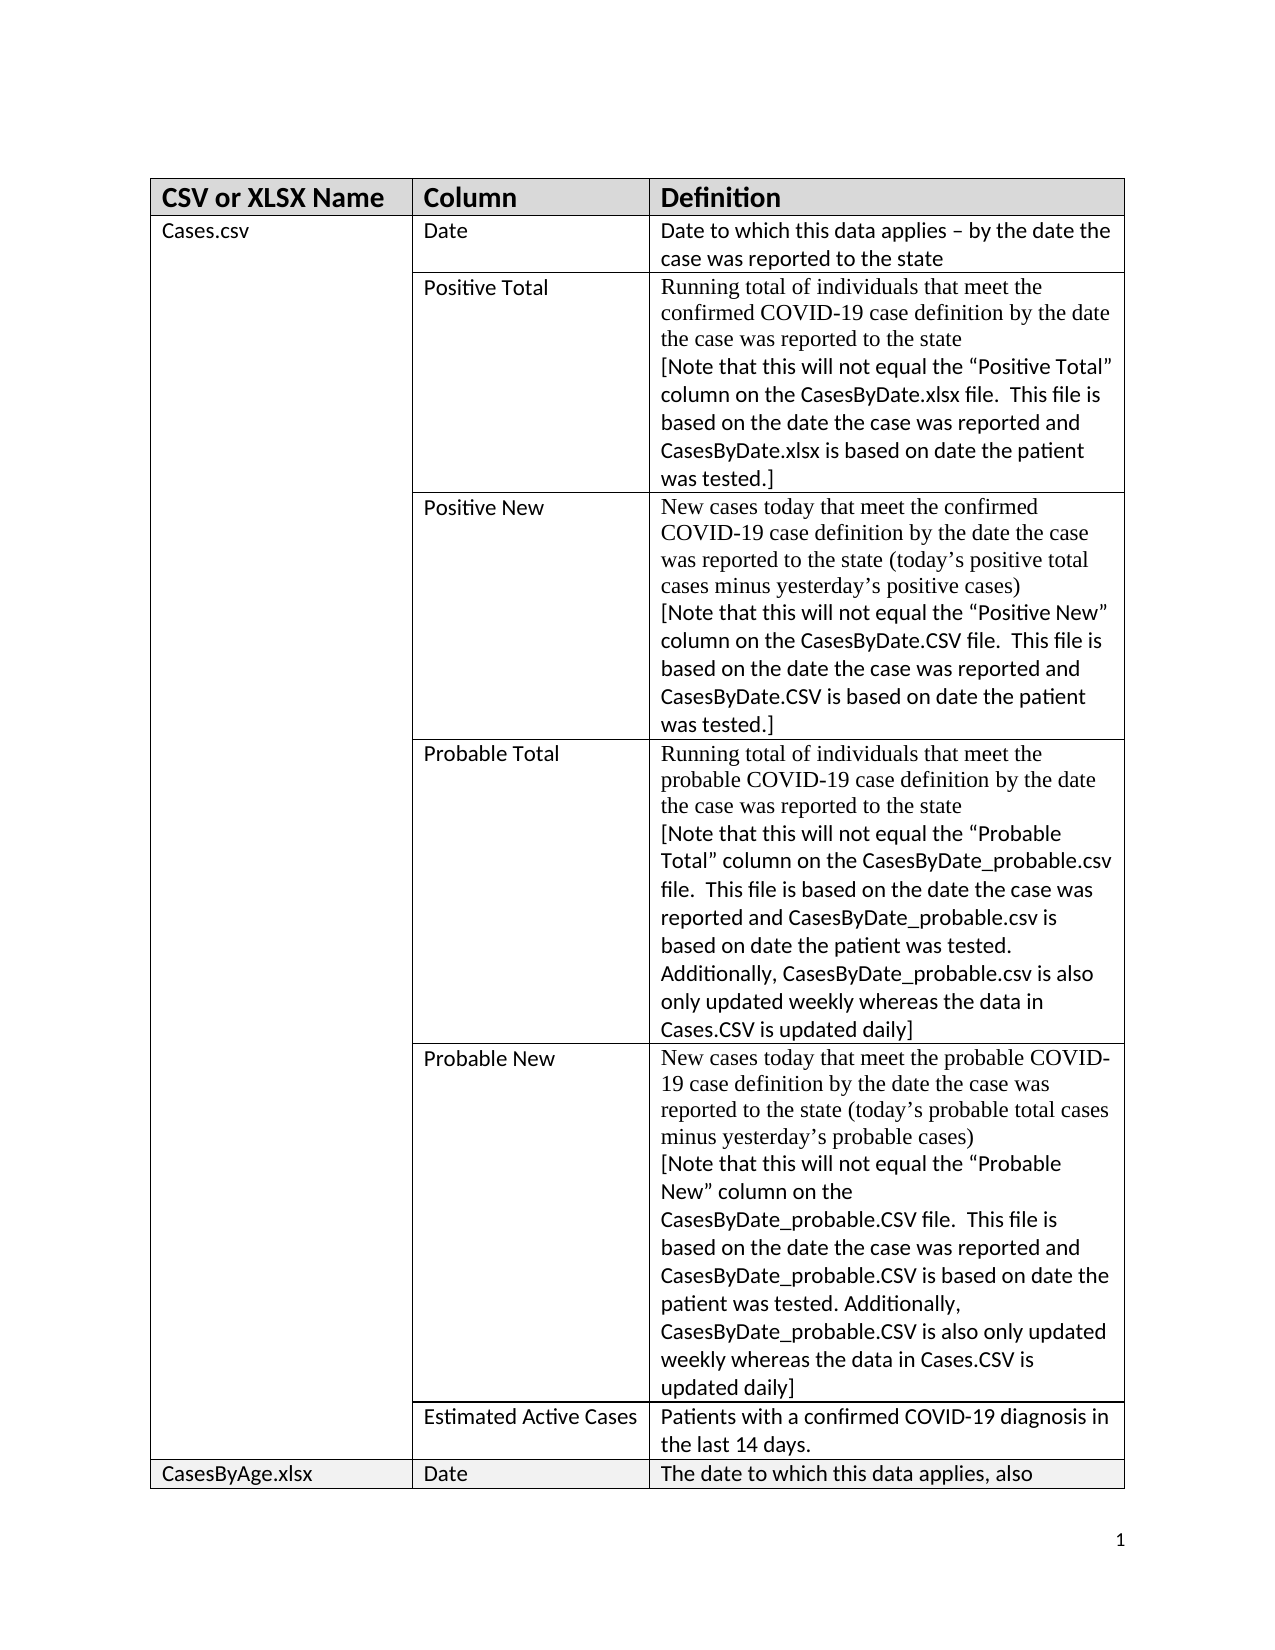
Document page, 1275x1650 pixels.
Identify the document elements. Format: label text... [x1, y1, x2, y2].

table_header CSV or XLSX Name [151, 179, 412, 215]
table_cell Positive New [413, 493, 649, 738]
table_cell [650, 1460, 1124, 1488]
table_header Column [413, 179, 649, 215]
table_cell Running total of individuals that meet the probable COVID-19 case definition by the date the case was reported to the state [Note that this will not equal the “Probable Total” column on the CasesByDate_probable.csv file. This file is based on the date the case was reported and CasesByDate_probable.csv is based on date the patient was tested. Additionally, CasesByDate_probable.csv is also only updated weekly whereas the data in Cases.CSV is updated daily] [650, 740, 1124, 1043]
table_cell New cases today that meet the confirmed COVID-19 case definition by the date the case was reported to the state (today’s positive total cases minus yesterday’s positive cases) [Note that this will not equal the “Positive New” column on the CasesByDate.CSV file. This file is based on the date the case was reported and CasesByDate.CSV is based on date the patient was tested.] [650, 493, 1124, 738]
table_cell Positive Total [413, 273, 649, 492]
table_cell Running total of individuals that meet the confirmed COVID-19 case definition by the date the case was reported to the state [Note that this will not equal the “Positive Total” column on the CasesByDate.xlsx file. This file is based on the date the case was reported and CasesByDate.xlsx is based on date the patient was tested.] [650, 273, 1124, 492]
table_cell Probable Total [413, 740, 649, 1043]
table_cell Patients with a confirmed COVID-19 diagnosis in the last 14 days. [650, 1403, 1124, 1458]
table_cell Date to which this data applies – by the date the case was reported to the state [650, 216, 1124, 272]
table_cell Cases.csv [151, 216, 412, 1458]
table_header Definition [650, 179, 1124, 215]
table_cell Date [413, 216, 649, 272]
table_cell Estimated Active Cases [413, 1403, 649, 1458]
table_cell Probable New [413, 1044, 649, 1401]
table_cell Date [413, 1460, 649, 1488]
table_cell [151, 1460, 412, 1488]
table_cell New cases today that meet the probable COVID-19 case definition by the date the case was reported to the state (today’s probable total cases minus yesterday’s probable cases) [Note that this will not equal the “Probable New” column on the CasesByDate_probable.CSV file. This file is based on the date the case was reported and CasesByDate_probable.CSV is based on date the patient was tested. Additionally, CasesByDate_probable.CSV is also only updated weekly whereas the data in Cases.CSV is updated daily] [650, 1044, 1124, 1401]
